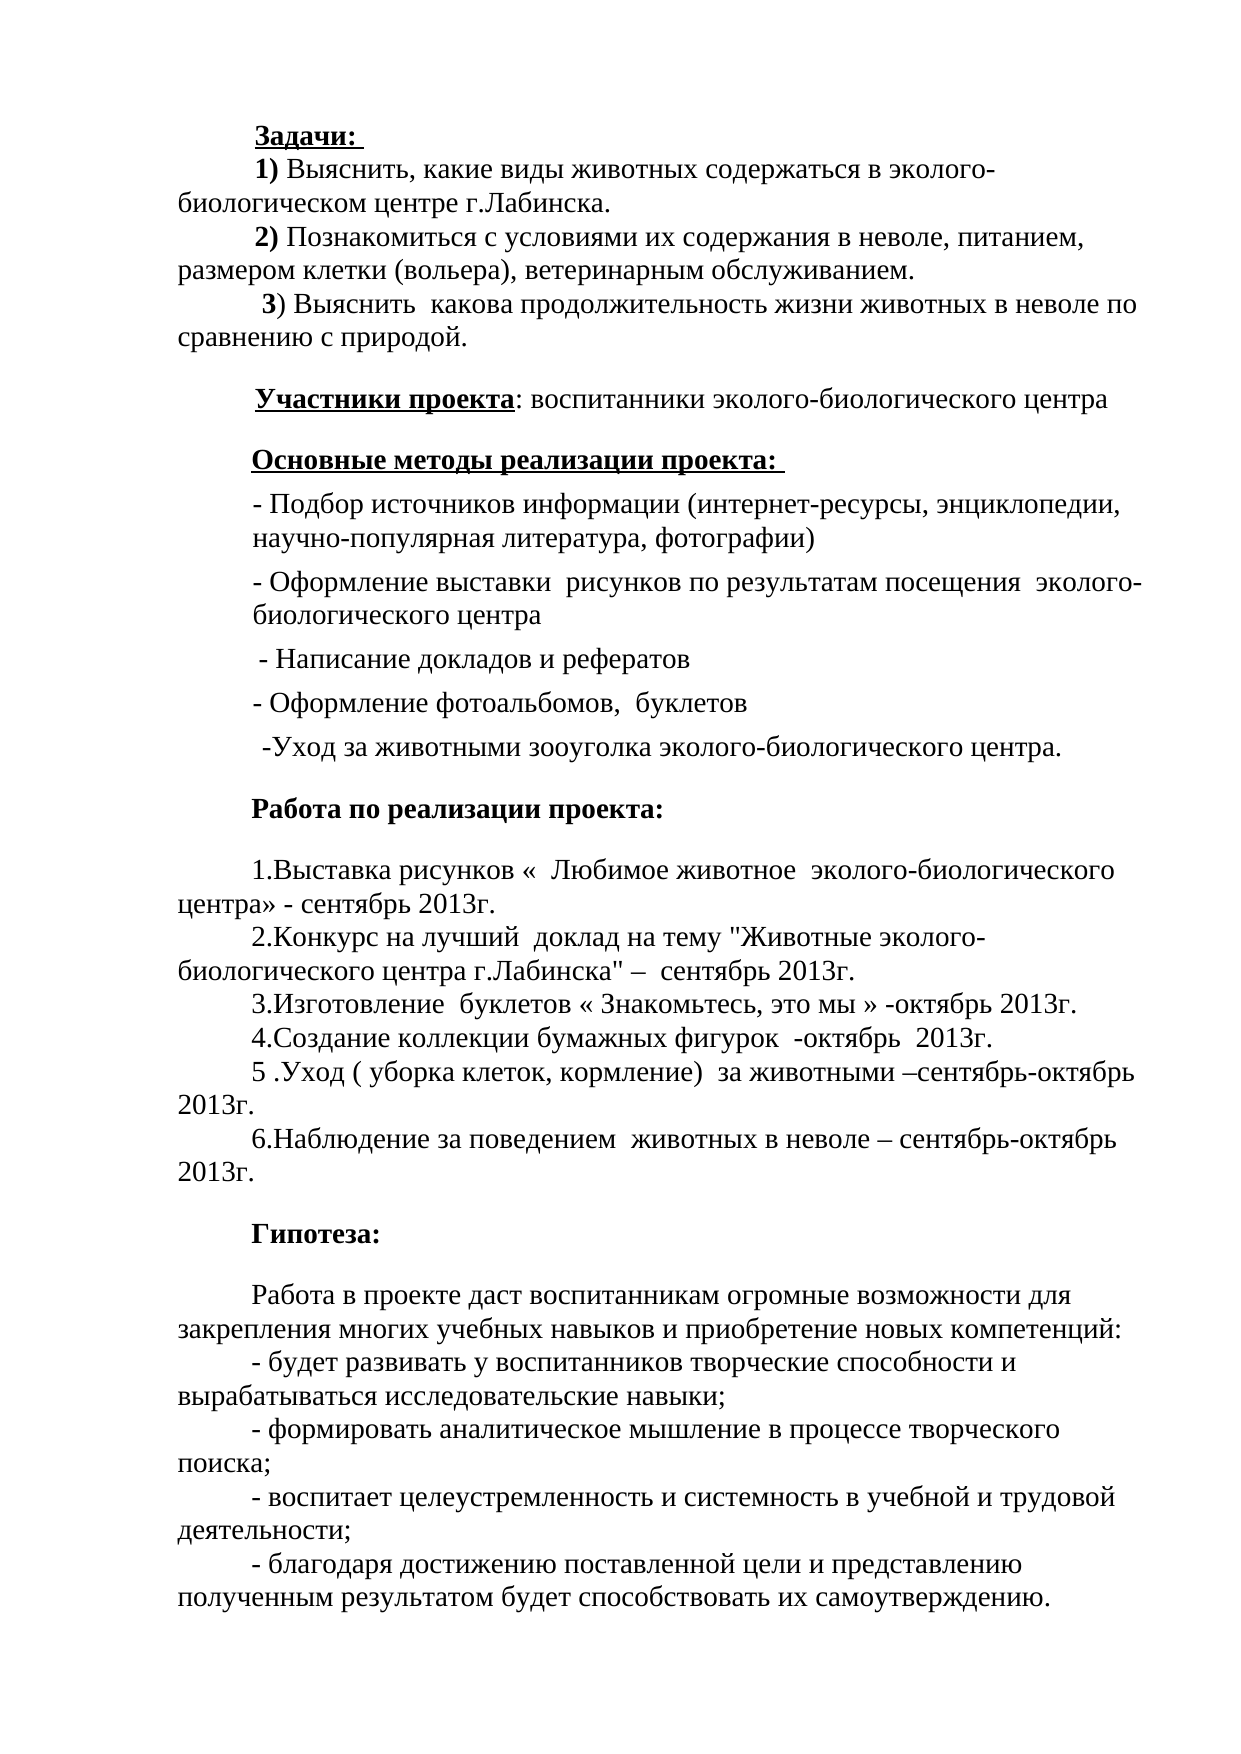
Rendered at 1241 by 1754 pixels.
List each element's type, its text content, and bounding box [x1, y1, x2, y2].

text Основные методы реализации проекта: [177, 442, 1152, 476]
text - будет развивать у воспитанников творческие способности и вырабатываться исследовательские навыки; [177, 1344, 1152, 1412]
text 1.Выставка рисунков « Любимое животное эколого-биологического центра» - сентябрь 2013г. [177, 852, 1152, 919]
text - благодаря достижению поставленной цели и представлению полученным результатом будет способствовать их самоутверждению. [177, 1546, 1152, 1613]
text -Уход за животными зооуголка эколого-биологического центра. [177, 729, 1152, 763]
text 2.Конкурс на лучший доклад на тему "Животные эколого-биологического центра г.Лабинска" – сентябрь 2013г. [177, 919, 1152, 987]
text Участники проекта: воспитанники эколого-биологического центра [177, 381, 1152, 414]
text 6.Наблюдение за поведением животных в неволе – сентябрь-октябрь 2013г. [177, 1121, 1152, 1188]
text Работа по реализации проекта: [177, 791, 1152, 824]
text 3) Выяснить какова продолжительность жизни животных в неволе по сравнению с природой. [177, 286, 1152, 353]
text - воспитает целеустремленность и системность в учебной и трудовой деятельности; [177, 1479, 1152, 1546]
text - Оформление фотоальбомов, буклетов [252, 685, 1152, 719]
text - Подбор источников информации (интернет-ресурсы, энциклопедии, научно-популярная литература, фотографии) [252, 486, 1152, 553]
text 4.Создание коллекции бумажных фигурок -октябрь 2013г. [177, 1020, 1152, 1054]
text 5 .Уход ( уборка клеток, кормление) за животными –сентябрь-октябрь 2013г. [177, 1054, 1152, 1121]
text Гипотеза: [177, 1216, 1152, 1249]
text Работа в проекте даст воспитанникам огромные возможности для закрепления многих учебных навыков и приобретение новых компетенций: [177, 1277, 1152, 1344]
text Задачи: [177, 118, 1152, 152]
text - формировать аналитическое мышление в процессе творческого поиска; [177, 1412, 1152, 1479]
text - Оформление выставки рисунков по результатам посещения эколого-биологического центра [252, 564, 1152, 631]
text 1) Выяснить, какие виды животных содержаться в эколого-биологическом центре г.Лабинска. [177, 152, 1152, 219]
text 3.Изготовление буклетов « Знакомьтесь, это мы » -октябрь 2013г. [177, 987, 1152, 1020]
text 2) Познакомиться с условиями их содержания в неволе, питанием, размером клетки (вольера), ветеринарным обслуживанием. [177, 219, 1152, 286]
text - Написание докладов и рефератов [177, 641, 1152, 675]
